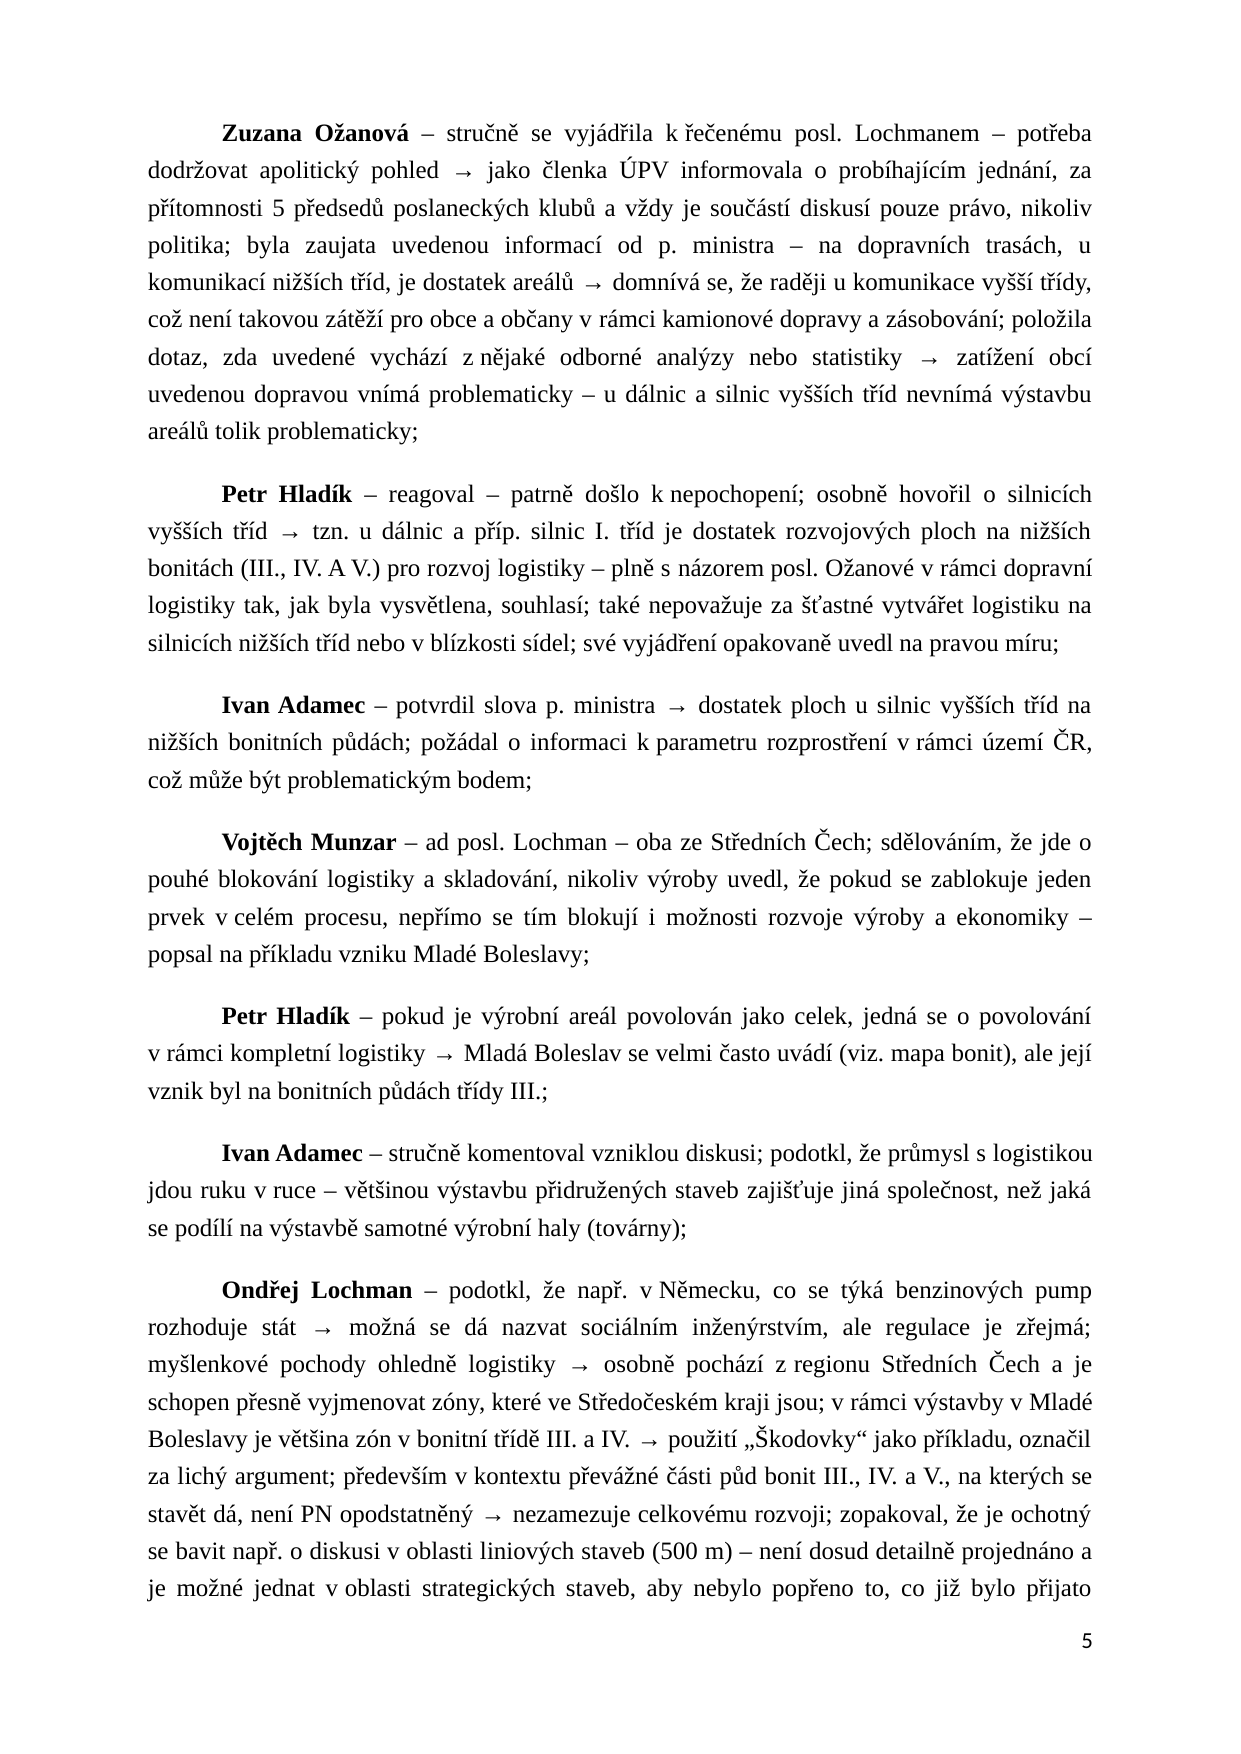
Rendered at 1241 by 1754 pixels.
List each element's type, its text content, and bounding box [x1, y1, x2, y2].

list Vojtěch Munzar – ad posl. Lochman – oba ze Středních Čech; sdělováním, že jde o pouhé blokování logistiky a skladování, nikoliv výroby uvedl, že pokud se zablokuje jeden prvek v celém procesu, nepřímo se tím blokují i možnosti rozvoje výroby a ekonomiky – popsal na příkladu vzniku Mladé Boleslavy; [148, 827, 1093, 968]
list Ivan Adamec – potvrdil slova p. ministra → dostatek ploch u silnic vyšších tříd na nižších bonitních půdách; požádal o informaci k parametru rozprostření v rámci území ČR, což může být problematickým bodem; [148, 690, 1093, 793]
list Ivan Adamec – stručně komentoval vzniklou diskusi; podotkl, že průmysl s logistikou jdou ruku v ruce – většinou výstavbu přidružených staveb zajišťuje jiná společnost, než jaká se podílí na výstavbě samotné výrobní haly (továrny); [148, 1138, 1093, 1241]
list Petr Hladík – pokud je výrobní areál povolován jako celek, jedná se o povolování v rámci kompletní logistiky → Mladá Boleslav se velmi často uvádí (viz. mapa bonit), ale její vznik byl na bonitních půdách třídy III.; [148, 1001, 1093, 1104]
list Petr Hladík – reagoval – patrně došlo k nepochopení; osobně hovořil o silnicích vyšších tříd → tzn. u dálnic a příp. silnic I. tříd je dostatek rozvojových ploch na nižších bonitách (III., IV. A V.) pro rozvoj logistiky – plně s názorem posl. Ožanové v rámci dopravní logistiky tak, jak byla vysvětlena, souhlasí; také nepovažuje za šťastné vytvářet logistiku na silnicích nižších tříd nebo v blízkosti sídel; své vyjádření opakovaně uvedl na pravou míru; [148, 479, 1093, 657]
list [148, 1275, 1093, 1602]
list Zuzana Ožanová – stručně se vyjádřila k řečenému posl. Lochmanem – potřeba dodržovat apolitický pohled → jako členka ÚPV informovala o probíhajícím jednání, za přítomnosti 5 předsedů poslaneckých klubů a vždy je součástí diskusí pouze právo, nikoliv politika; byla zaujata uvedenou informací od p. ministra – na dopravních trasách, u komunikací nižších tříd, je dostatek areálů → domnívá se, že raději u komunikace vyšší třídy, což není takovou zátěží pro obce a občany v rámci kamionové dopravy a zásobování; položila dotaz, zda uvedené vychází z nějaké odborné analýzy nebo statistiky → zatížení obcí uvedenou dopravou vnímá problematicky – u dálnic a silnic vyšších tříd nevnímá výstavbu areálů tolik problematicky; [148, 118, 1093, 445]
